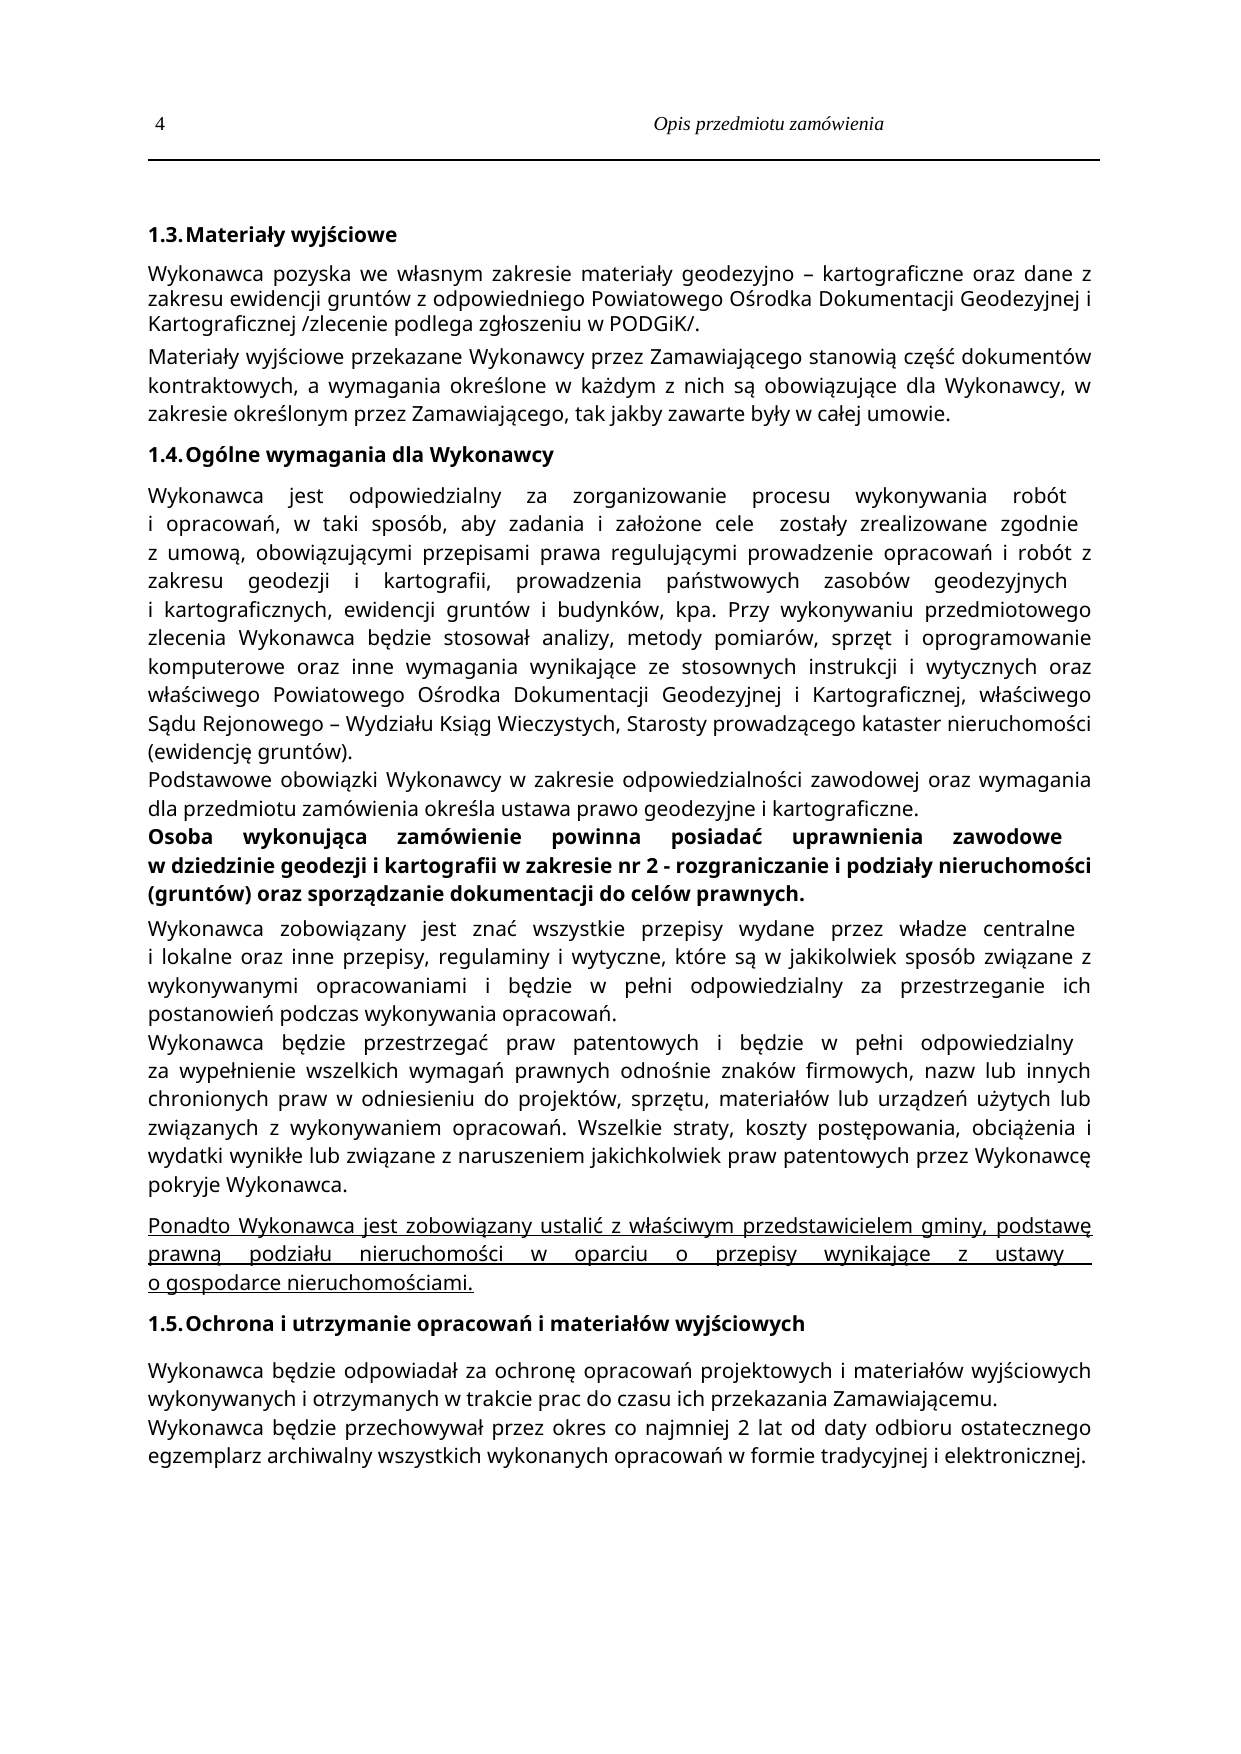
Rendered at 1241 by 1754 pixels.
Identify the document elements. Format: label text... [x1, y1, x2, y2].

text Podstawowe obowiązki Wykonawcy w zakresie odpowiedzialności zawodowej oraz wymagania dla przedmiotu zamówienia określa ustawa prawo geodezyjne i kartograficzne. [148, 766, 1092, 822]
text Wykonawca będzie przechowywał przez okres co najmniej 2 lat od daty odbioru ostatecznego egzemplarz archiwalny wszystkich wykonanych opracowań w formie tradycyjnej i elektronicznej. [148, 1413, 1092, 1469]
text Osoba wykonująca zamówienie powinna posiadać uprawnienia zawodowe w dziedzinie geodezji i kartografii w zakresie nr 2 - rozgraniczanie i podziały nieruchomości (gruntów) oraz sporządzanie dokumentacji do celów prawnych. [148, 822, 1092, 908]
subtitle Wykonawca będzie odpowiadał za ochronę opracowań projektowych i materiałów wyjściowych wykonywanych i otrzymanych w trakcie prac do czasu ich przekazania Zamawiającemu. [148, 1356, 1092, 1413]
text Wykonawca będzie przestrzegać praw patentowych i będzie w pełni odpowiedzialny za wypełnienie wszelkich wymagań prawnych odnośnie znaków firmowych, nazw lub innych chronionych praw w odniesieniu do projektów, sprzętu, materiałów lub urządzeń użytych lub związanych z wykonywaniem opracowań. Wszelkie straty, koszty postępowania, obciążenia i wydatki wynikłe lub związane z naruszeniem jakichkolwiek praw patentowych przez Wykonawcę pokryje Wykonawca. [148, 1028, 1092, 1198]
subtitle Ogólne wymagania dla Wykonawcy [148, 440, 1092, 469]
text Wykonawca zobowiązany jest znać wszystkie przepisy wydane przez władze centralne i lokalne oraz inne przepisy, regulaminy i wytyczne, które są w jakikolwiek sposób związane z wykonywanymi opracowaniami i będzie w pełni odpowiedzialny za przestrzeganie ich postanowień podczas wykonywania opracowań. [148, 914, 1092, 1028]
text Ponadto Wykonawca jest zobowiązany ustalić z właściwym przedstawicielem gminy, podstawę prawną podziału nieruchomości w oparciu o przepisy wynikające z ustawy o gospodarce nieruchomościami. [148, 1211, 1092, 1235]
text Materiały wyjściowe przekazane Wykonawcy przez Zamawiającego stanowią część dokumentów kontraktowych, a wymagania określone w każdym z nich są obowiązujące dla Wykonawcy, w zakresie określonym przez Zamawiającego, tak jakby zawarte były w całej umowie. [148, 342, 1092, 428]
text Ponadto Wykonawca jest zobowiązany ustalić z właściwym przedstawicielem gminy, podstawę prawną podziału nieruchomości w oparciu o przepisy wynikające z ustawy o gospodarce nieruchomościami. [148, 1265, 1092, 1296]
subtitle Ochrona i utrzymanie opracowań i materiałów wyjściowych [148, 1309, 1092, 1337]
text Wykonawca jest odpowiedzialny za zorganizowanie procesu wykonywania robót i opracowań, w taki sposób, aby zadania i założone cele zostały zrealizowane zgodnie z umową, obowiązującymi przepisami prawa regulującymi prowadzenie opracowań i robót z zakresu geodezji i kartografii, prowadzenia państwowych zasobów geodezyjnych i kartograficznych, ewidencji gruntów i budynków, kpa. Przy wykonywaniu przedmiotowego zlecenia Wykonawca będzie stosował analizy, metody pomiarów, sprzęt i oprogramowanie komputerowe oraz inne wymagania wynikające ze stosownych instrukcji i wytycznych oraz właściwego Powiatowego Ośrodka Dokumentacji Geodezyjnej i Kartograficznej, właściwego Sądu Rejonowego – Wydziału Ksiąg Wieczystych, Starosty prowadzącego kataster nieruchomości (ewidencję gruntów). [148, 481, 1092, 766]
subtitle Materiały wyjściowe [148, 220, 1092, 249]
text Ponadto Wykonawca jest zobowiązany ustalić z właściwym przedstawicielem gminy, podstawę prawną podziału nieruchomości w oparciu o przepisy wynikające z ustawy o gospodarce nieruchomościami. [148, 1236, 1092, 1263]
text Wykonawca pozyska we własnym zakresie materiały geodezyjno – kartograficzne oraz dane z zakresu ewidencji gruntów z odpowiedniego Powiatowego Ośrodka Dokumentacji Geodezyjnej i Kartograficznej /zlecenie podlega zgłoszeniu w PODGiK/. [148, 261, 1092, 336]
